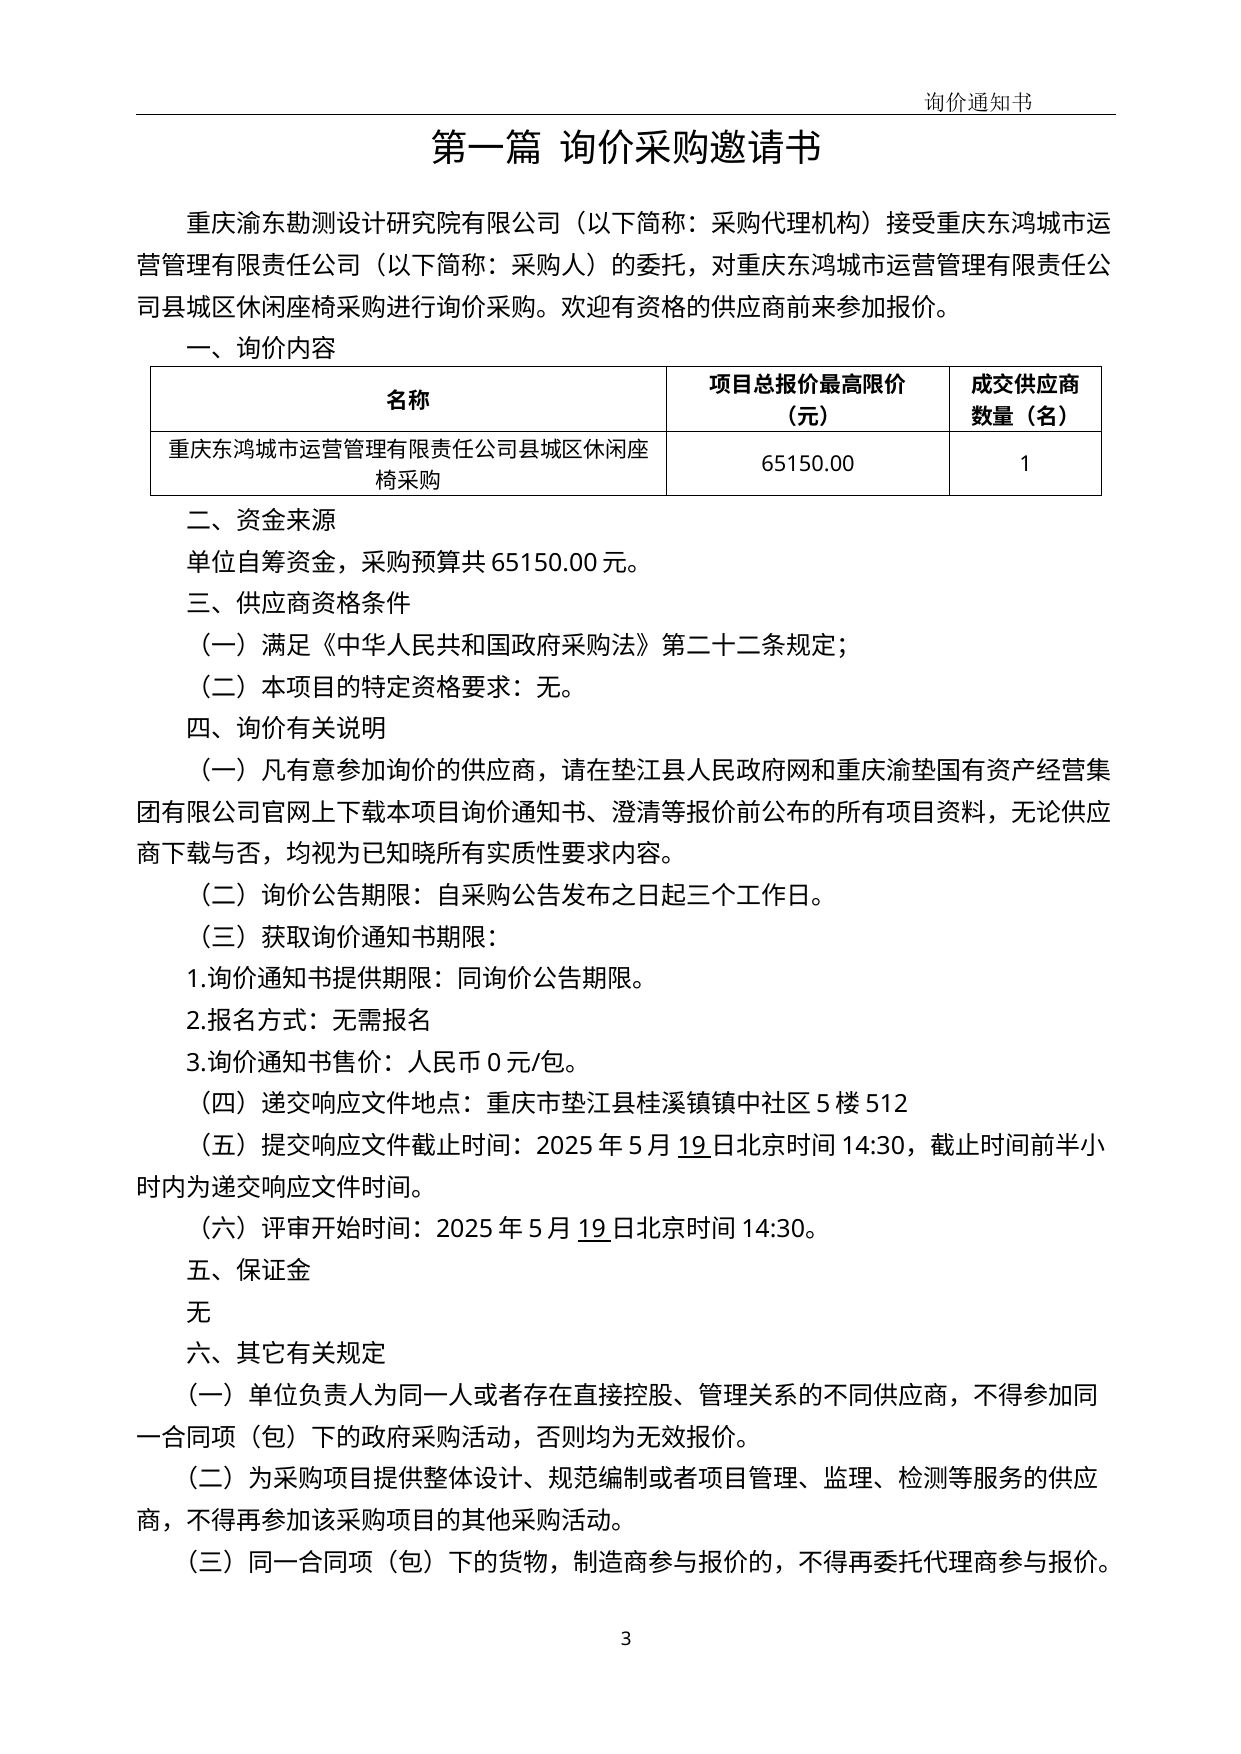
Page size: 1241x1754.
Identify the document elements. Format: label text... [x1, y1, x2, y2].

text （一）满足《中华人民共和国政府采购法》第二十二条规定； [136, 621, 1116, 663]
subtitle 第一篇 询价采购邀请书 [136, 118, 1116, 172]
subtitle 二、资金来源 [136, 496, 1116, 538]
text （三）获取询价通知书期限： [136, 913, 1116, 954]
subtitle 五、保证金 [136, 1246, 1116, 1288]
table_header 项目总报价最高限价（元） [667, 367, 949, 431]
text （一）凡有意参加询价的供应商，请在垫江县人民政府网和重庆渝垫国有资产经营集团有限公司官网上下载本项目询价通知书、澄清等报价前公布的所有项目资料，无论供应商下载与否，均视为已知晓所有实质性要求内容。 [136, 746, 1116, 871]
table_cell 重庆东鸿城市运营管理有限责任公司县城区休闲座椅采购 [151, 432, 666, 495]
table_header 成交供应商数量（名） [950, 367, 1101, 431]
text （四）递交响应文件地点：重庆市垫江县桂溪镇镇中社区5楼512 [136, 1079, 1116, 1121]
text （二）为采购项目提供整体设计、规范编制或者项目管理、监理、检测等服务的供应商，不得再参加该采购项目的其他采购活动。 [136, 1454, 1116, 1538]
text 2.报名方式：无需报名 [136, 996, 1116, 1038]
text （三）同一合同项（包）下的货物，制造商参与报价的，不得再委托代理商参与报价。 [136, 1538, 1116, 1579]
text （二）询价公告期限：自采购公告发布之日起三个工作日。 [136, 871, 1116, 913]
text 3.询价通知书售价：人民币0元/包。 [136, 1038, 1116, 1079]
text 无 [136, 1288, 1116, 1329]
text 重庆渝东勘测设计研究院有限公司（以下简称：采购代理机构）接受重庆东鸿城市运营管理有限责任公司（以下简称：采购人）的委托，对重庆东鸿城市运营管理有限责任公司县城区休闲座椅采购进行询价采购。欢迎有资格的供应商前来参加报价。 [136, 199, 1116, 324]
table_cell 1 [950, 432, 1101, 495]
text （五）提交响应文件截止时间：2025年5月19日北京时间14:30，截止时间前半小时内为递交响应文件时间。 [136, 1121, 1116, 1204]
subtitle 六、其它有关规定 [136, 1329, 1116, 1371]
text （六）评审开始时间：2025年5月19日北京时间14:30。 [136, 1204, 1116, 1246]
subtitle 三、供应商资格条件 [136, 579, 1116, 621]
subtitle 四、询价有关说明 [136, 704, 1116, 746]
table_cell 65150.00 [667, 432, 949, 495]
text 1.询价通知书提供期限：同询价公告期限。 [136, 954, 1116, 996]
text 单位自筹资金，采购预算共65150.00元。 [136, 538, 1116, 579]
subtitle 询价内容 [136, 324, 1116, 366]
text （二）本项目的特定资格要求：无。 [136, 663, 1116, 704]
table_header 名称 [151, 367, 666, 431]
text （一）单位负责人为同一人或者存在直接控股、管理关系的不同供应商，不得参加同一合同项（包）下的政府采购活动，否则均为无效报价。 [136, 1371, 1116, 1454]
